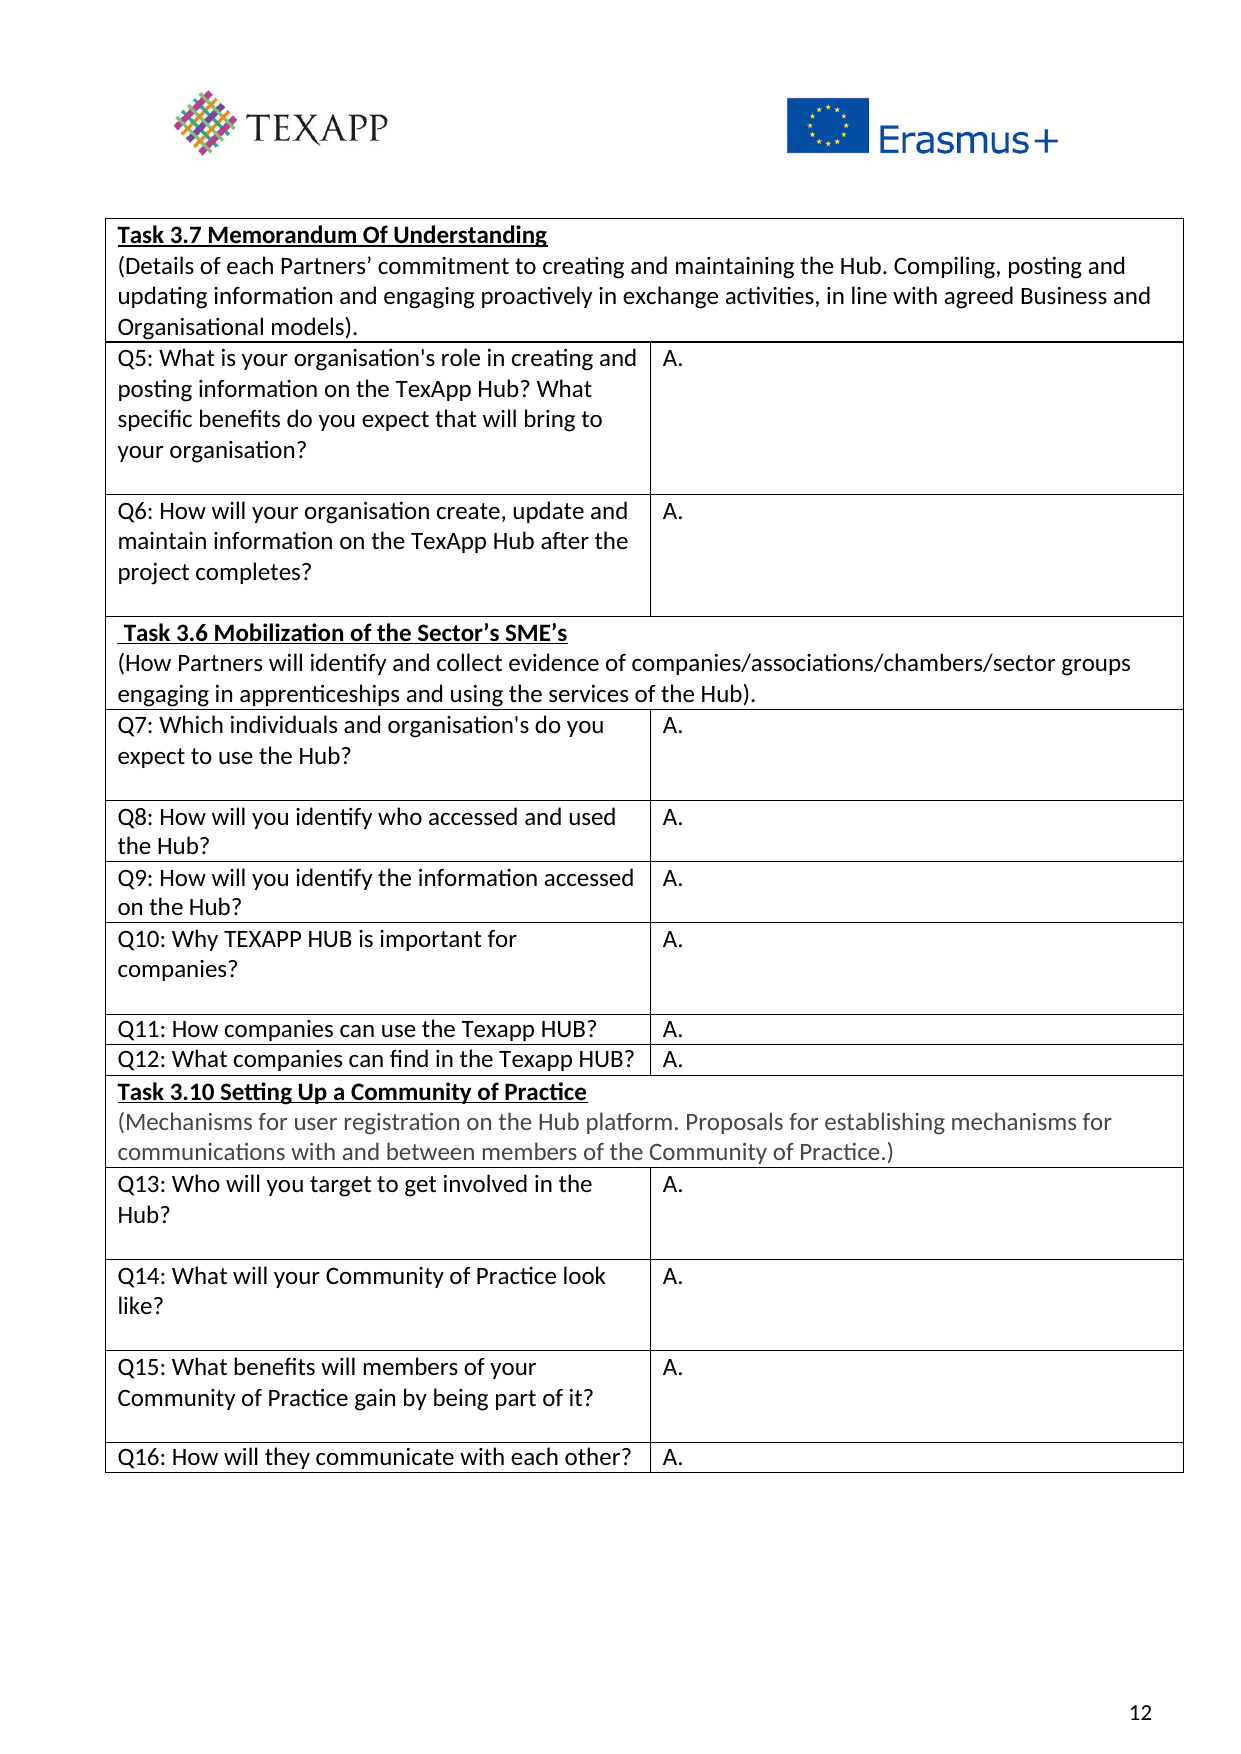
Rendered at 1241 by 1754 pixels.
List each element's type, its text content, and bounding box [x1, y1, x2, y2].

table_cell Q8: How will you identify who accessed and used the Hub? [106, 801, 650, 861]
table_cell Q11: How companies can use the Texapp HUB? [106, 1015, 650, 1044]
table_cell A. [651, 862, 1183, 922]
picture [167, 87, 389, 163]
table_cell Q9: How will you identify the information accessed on the Hub? [106, 862, 650, 922]
table_cell Q14: What will your Community of Practice look like? [106, 1260, 650, 1350]
table_cell A. [651, 1168, 1183, 1259]
table_cell A. [651, 1260, 1183, 1350]
table_cell Q15: What benefits will members of your Community of Practice gain by being part of it? [106, 1351, 650, 1442]
table_cell A. [651, 343, 1183, 494]
table_cell Q7: Which individuals and organisation's do you expect to use the Hub? [106, 710, 650, 800]
table_cell Q10: Why TEXAPP HUB is important for companies? [106, 923, 650, 1014]
table_cell A. [651, 495, 1183, 616]
table_cell Task 3.6 Mobilization of the Sector’s SME’s (How Partners will identify and collect evidence of companies/associations/chambers/sector groups engaging in apprenticeships and using the services of the Hub). [106, 617, 1183, 708]
table_cell A. [651, 710, 1183, 800]
table_cell Q12: What companies can find in the Texapp HUB? [106, 1045, 650, 1074]
table_header Task 3.7 Memorandum Of Understanding (Details of each Partners’ commitment to creating and maintaining the Hub. Compiling, posting and updating information and engaging proactively in exchange activities, in line with agreed Business and Organisational models). [106, 219, 1183, 341]
table_cell A. [651, 923, 1183, 1014]
picture [784, 94, 1061, 155]
table_cell A. [651, 1045, 1183, 1074]
table_cell Q16: How will they communicate with each other? [106, 1443, 650, 1472]
table_cell Q5: What is your organisation's role in creating and posting information on the TexApp Hub? What specific benefits do you expect that will bring to your organisation? [106, 343, 650, 494]
table_cell Task 3.10 Setting Up a Community of Practice (Mechanisms for user registration on the Hub platform. Proposals for establishing mechanisms for communications with and between members of the Community of Practice.) [106, 1076, 1183, 1167]
table_cell Q13: Who will you target to get involved in the Hub? [106, 1168, 650, 1259]
table_cell A. [651, 1351, 1183, 1442]
table_cell A. [651, 801, 1183, 861]
table_cell A. [651, 1443, 1183, 1472]
table_cell A. [651, 1015, 1183, 1044]
table_cell Q6: How will your organisation create, update and maintain information on the TexApp Hub after the project completes? [106, 495, 650, 616]
